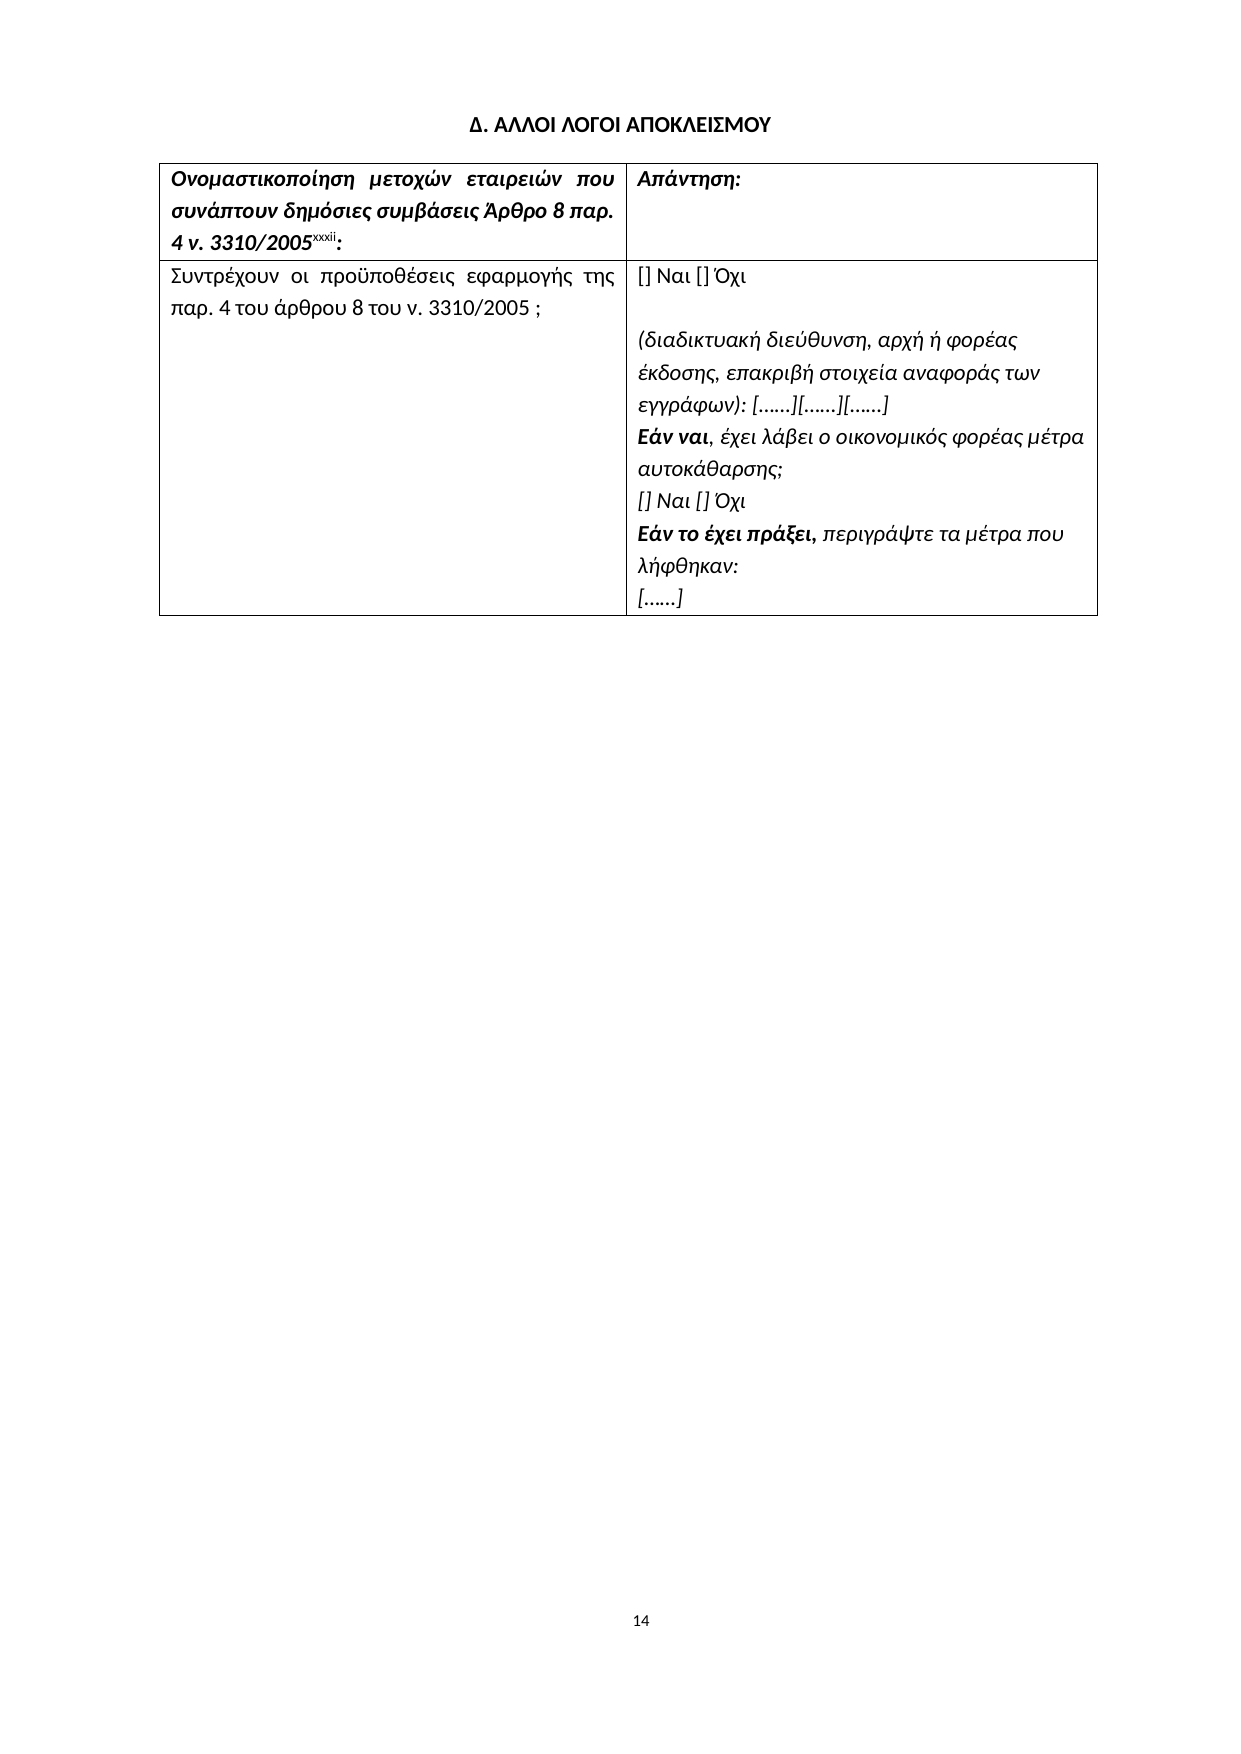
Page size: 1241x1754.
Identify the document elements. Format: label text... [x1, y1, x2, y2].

table_header Ονομαστικοποίηση μετοχών εταιρειών που συνάπτουν δημόσιες συμβάσεις Άρθρο 8 παρ. 4 ν. 3310/2005: [160, 164, 626, 260]
table_cell Συντρέχουν οι προϋποθέσεις εφαρμογής της παρ. 4 του άρθρου 8 του ν. 3310/2005 ; [160, 261, 626, 615]
table_cell [] Ναι [] Όχι (διαδικτυακή διεύθυνση, αρχή ή φορέας έκδοσης, επακριβή στοιχεία αναφοράς των εγγράφων): [……][……][……] Εάν ναι, έχει λάβει ο οικονομικός φορέας μέτρα αυτοκάθαρσης; [] Ναι [] Όχι Εάν το έχει πράξει, περιγράψτε τα μέτρα που λήφθηκαν: [……] [627, 261, 1097, 615]
table_header Απάντηση: [627, 164, 1097, 260]
text Δ. ΑΛΛΟΙ ΛΟΓΟΙ ΑΠΟΚΛΕΙΣΜΟΥ [159, 110, 1081, 138]
